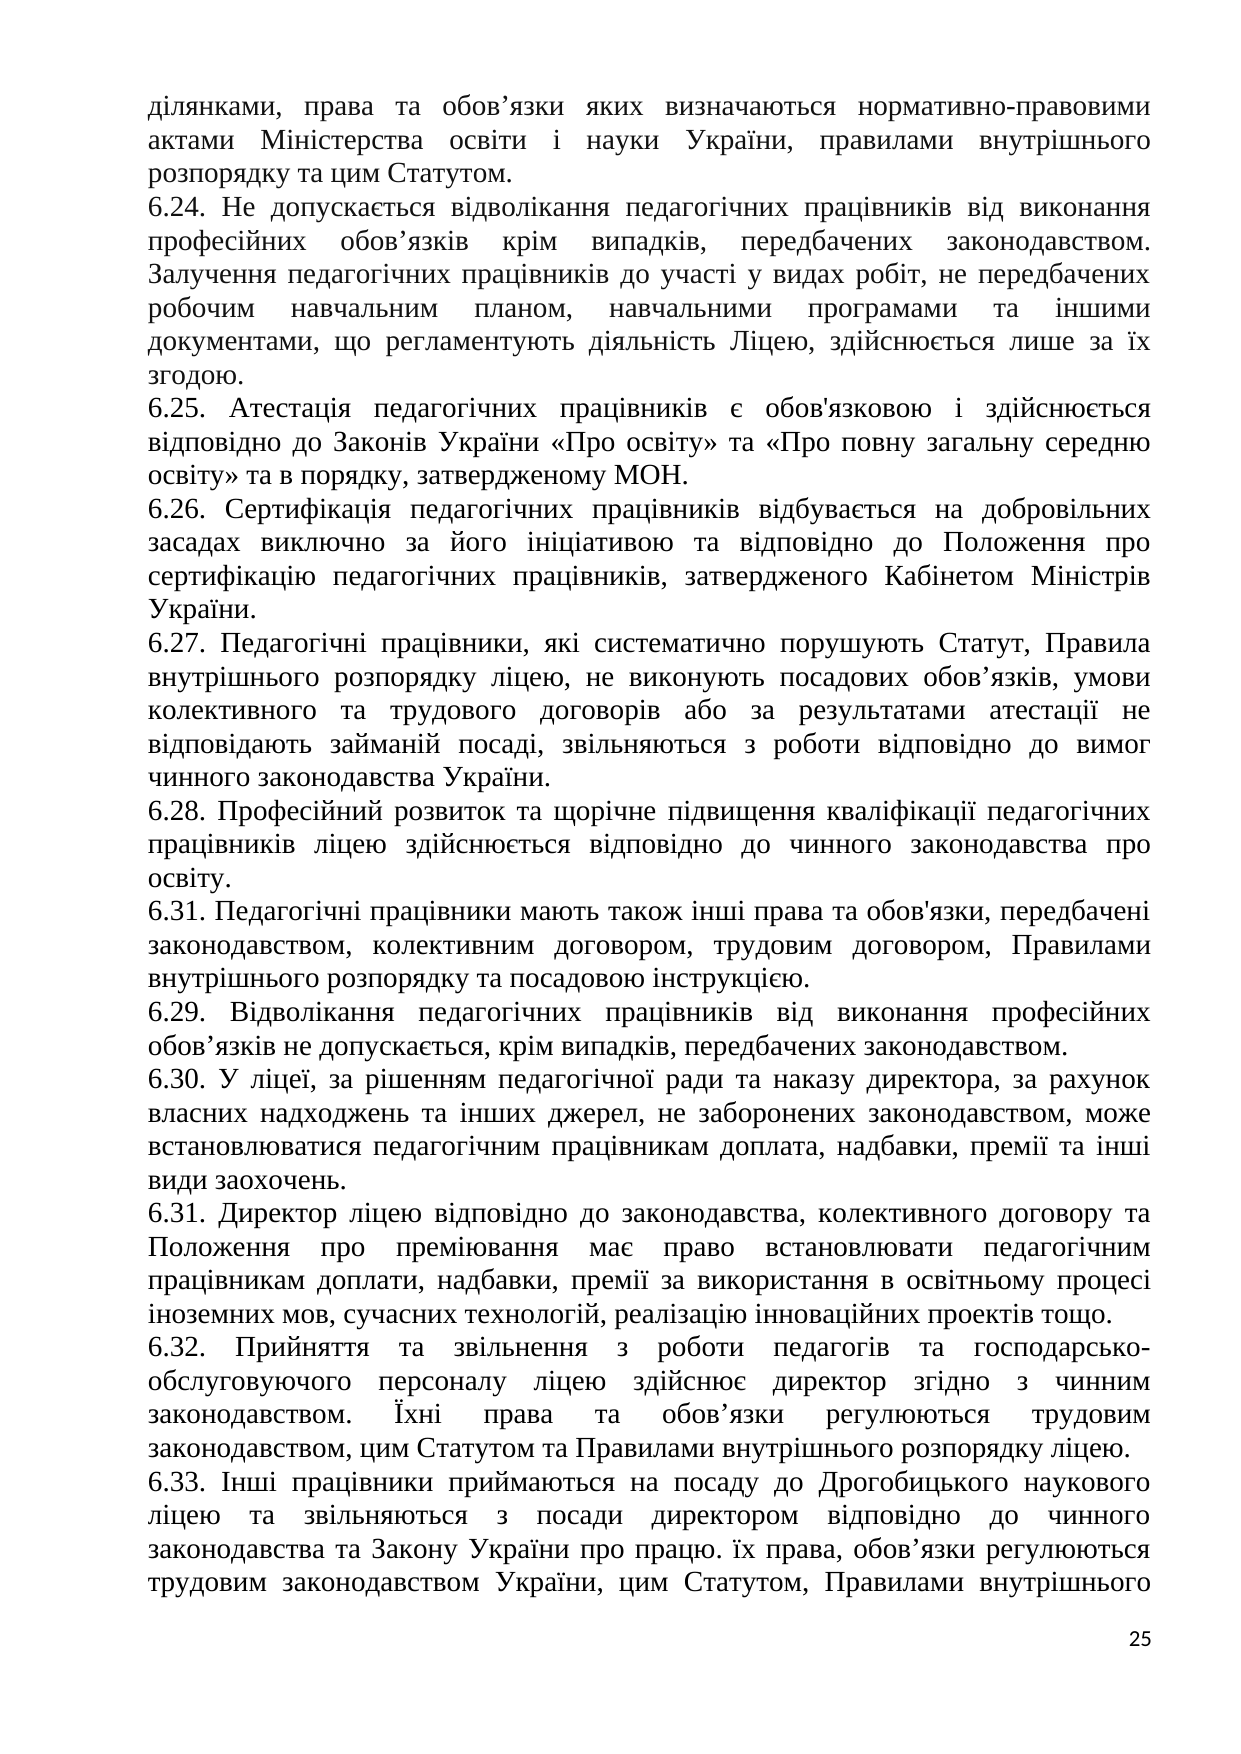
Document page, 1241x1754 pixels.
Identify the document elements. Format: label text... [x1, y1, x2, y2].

text 6.31. Педагогічні працівники мають також інші права та обов'язки, передбачені законодавством, колективним договором, трудовим договором, Правилами внутрішнього розпорядку та посадовою інструкцією. [148, 893, 1152, 994]
text 6.26. Сертифікація педагогічних працівників відбувається на добровільних засадах виключно за його ініціативою та відповідно до Положення про сертифікацію педагогічних працівників, затвердженого Кабінетом Міністрів України. [148, 491, 1152, 625]
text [148, 1464, 1152, 1598]
text 6.31. Директор ліцею відповідно до законодавства, колективного договору та Положення про преміювання має право встановлювати педагогічним працівникам доплати, надбавки, премії за використання в освітньому процесі іноземних мов, сучасних технологій, реалізацію інноваційних проектів тощо. [148, 1195, 1152, 1329]
text 6.28. Професійний розвиток та щорічне підвищення кваліфікації педагогічних працівників ліцею здійснюється відповідно до чинного законодавства про освіту. [148, 793, 1152, 893]
text 6.32. Прийняття та звільнення з роботи педагогів та господарсько-обслуговуючого персоналу ліцею здійснює директор згідно з чинним законодавством. Їхні права та обов’язки регулюються трудовим законодавством, цим Статутом та Правилами внутрішнього розпорядку ліцею. [148, 1329, 1152, 1464]
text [148, 88, 1152, 189]
text 6.30. У ліцеї, за рішенням педагогічної ради та наказу директора, за рахунок власних надходжень та інших джерел, не заборонених законодавством, може встановлюватися педагогічним працівникам доплата, надбавки, премії та інші види заохочень. [148, 1061, 1152, 1195]
text 6.29. Відволікання педагогічних працівників від виконання професійних обов’язків не допускається, крім випадків, передбачених законодавством. [148, 994, 1152, 1061]
text 6.25. Атестація педагогічних працівників є обов'язковою і здійснюється відповідно до Законів України «Про освіту» та «Про повну загальну середню освіту» та в порядку, затвердженому МОН. [148, 390, 1152, 491]
text 6.27. Педагогічні працівники, які систематично порушують Статут, Правила внутрішнього розпорядку ліцею, не виконують посадових обов’язків, умови колективного та трудового договорів або за результатами атестації не відповідають займаній посаді, звільняються з роботи відповідно до вимог чинного законодавства України. [148, 625, 1152, 793]
text 6.24. Не допускається відволікання педагогічних працівників від виконання професійних обов’язків крім випадків, передбачених законодавством. Залучення педагогічних працівників до участі у видах робіт, не передбачених робочим навчальним планом, навчальними програмами та іншими документами, що регламентують діяльність Ліцею, здійснюється лише за їх згодою. [148, 189, 1152, 390]
